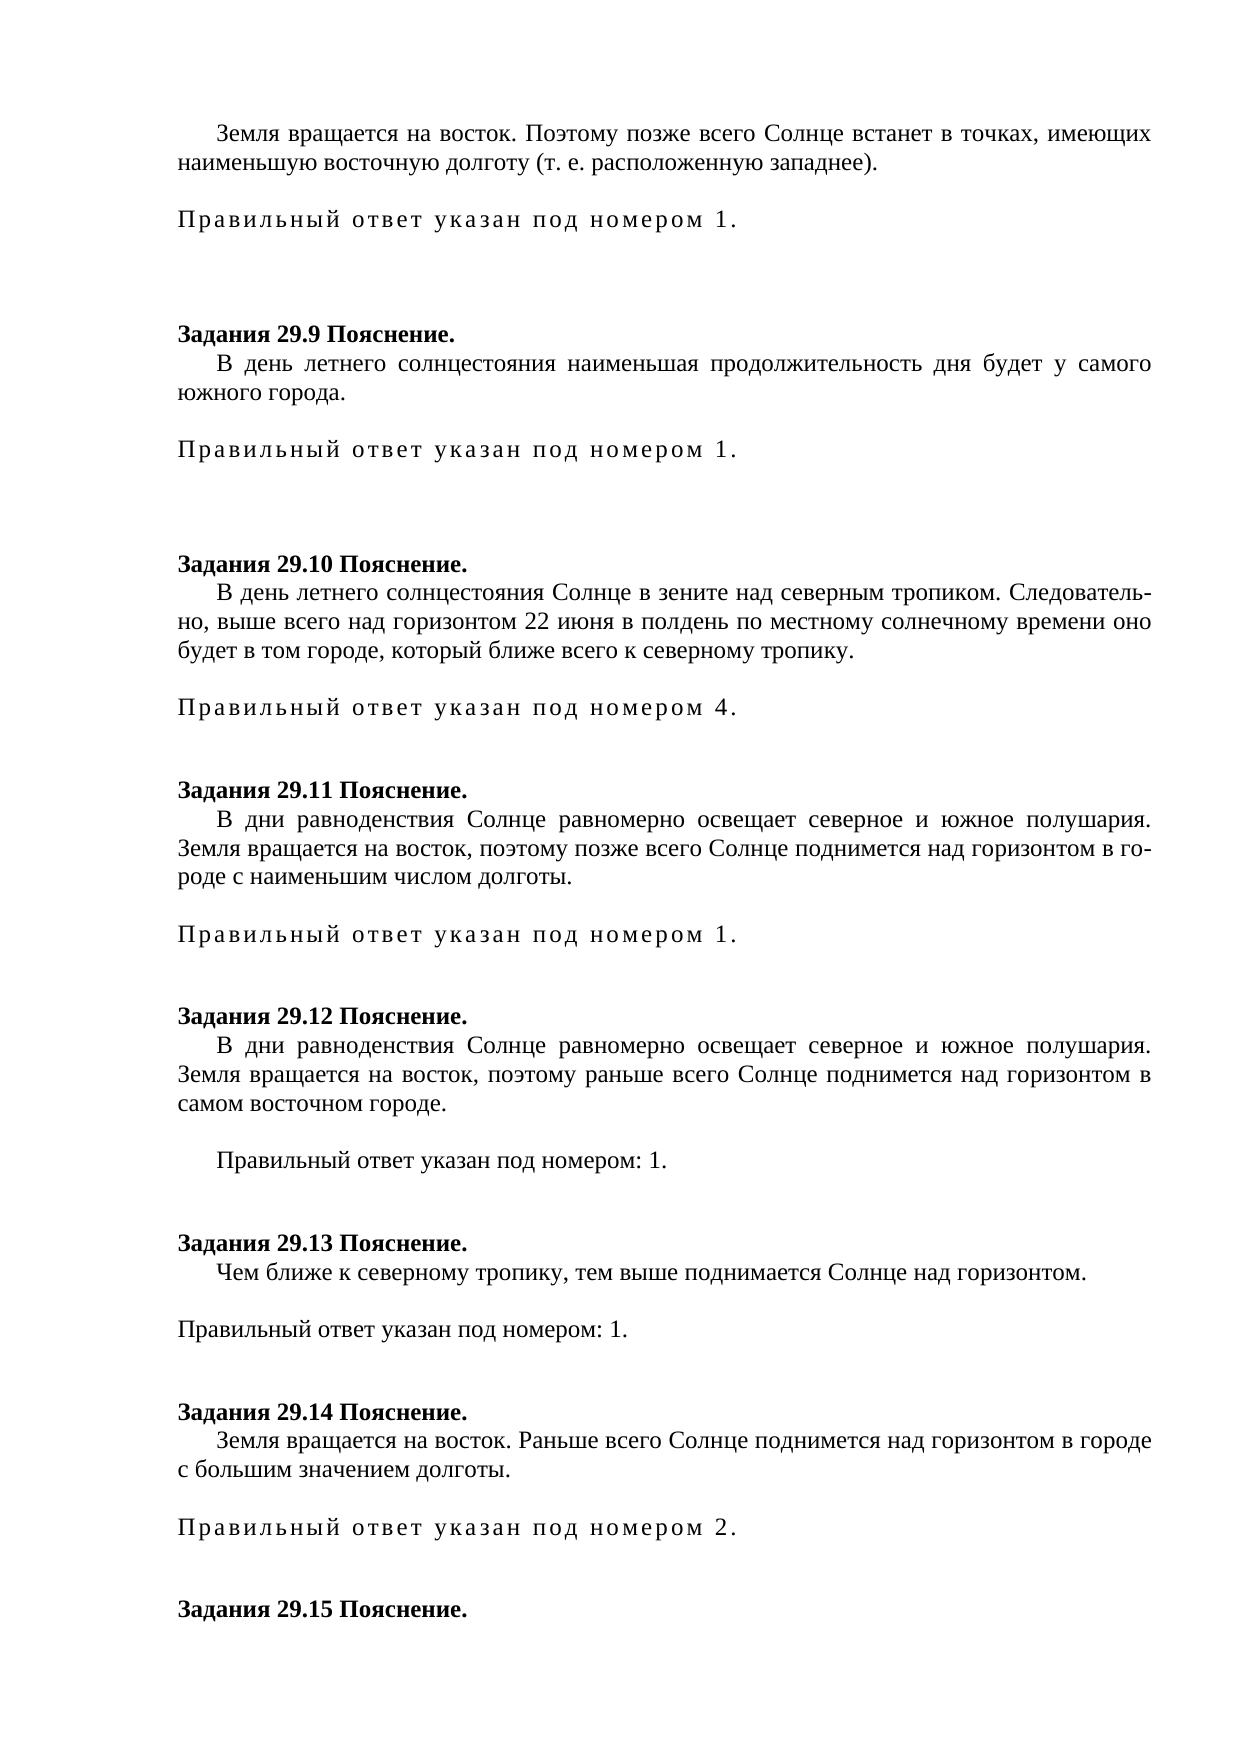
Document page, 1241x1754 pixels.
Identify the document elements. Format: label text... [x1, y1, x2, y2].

text В день летнего солнцестояния наименьшая продолжительность дня будет у самого южного города. [177, 348, 1152, 405]
text Земля вращается на восток. Раньше всего Солнце поднимется над горизонтом в городе с большим значением долготы. [177, 1425, 1152, 1483]
text Задания 29.12 Пояснение. [177, 1001, 1152, 1030]
text Земля вращается на восток. Поэтому позже всего Солнце встанет в точках, имеющих наименьшую восточную долготу (т. е. расположенную западнее). [177, 118, 1152, 176]
text Правильный ответ указан под номером 2. [177, 1512, 1152, 1540]
text Правильный ответ указан под номером 1. [177, 204, 1152, 233]
text Правильный ответ указан под номером: 1. [177, 1314, 1152, 1343]
text В дни равноденствия Солнце равномерно освещает северное и южное полушария. Земля вращается на восток, поэтому раньше всего Солнце поднимется над горизонтом в самом восточном городе. [177, 1030, 1152, 1116]
text Задания 29.10 Пояснение. [177, 549, 1152, 577]
text Правильный ответ указан под номером 4. [177, 692, 1152, 721]
text В дни равноденствия Солнце равномерно освещает северное и южное полушария. Земля вращается на восток, поэтому позже всего Солнце поднимется над горизонтом в городе с наименьшим числом долготы. [177, 804, 1152, 890]
text Задания 29.11 Пояснение. [177, 775, 1152, 804]
text Задания 29.9 Пояснение. [177, 319, 1152, 348]
text В день летнего солнцестояния Солнце в зените над северным тропиком. Следовательно, выше всего над горизонтом 22 июня в полдень по местному солнечному времени оно будет в том городе, который ближе всего к северному тропику. [177, 577, 1152, 664]
text Правильный ответ указан под номером 1. [177, 919, 1152, 948]
text Задания 29.15 Пояснение. [177, 1594, 1152, 1623]
text Задания 29.14 Пояснение. [177, 1397, 1152, 1425]
text Правильный ответ указан под номером: 1. [177, 1145, 1152, 1174]
text Задания 29.13 Пояснение. [177, 1228, 1152, 1257]
text Правильный ответ указан под номером 1. [177, 434, 1152, 463]
text Чем ближе к северному тропику, тем выше поднимается Солнце над горизонтом. [177, 1257, 1152, 1285]
